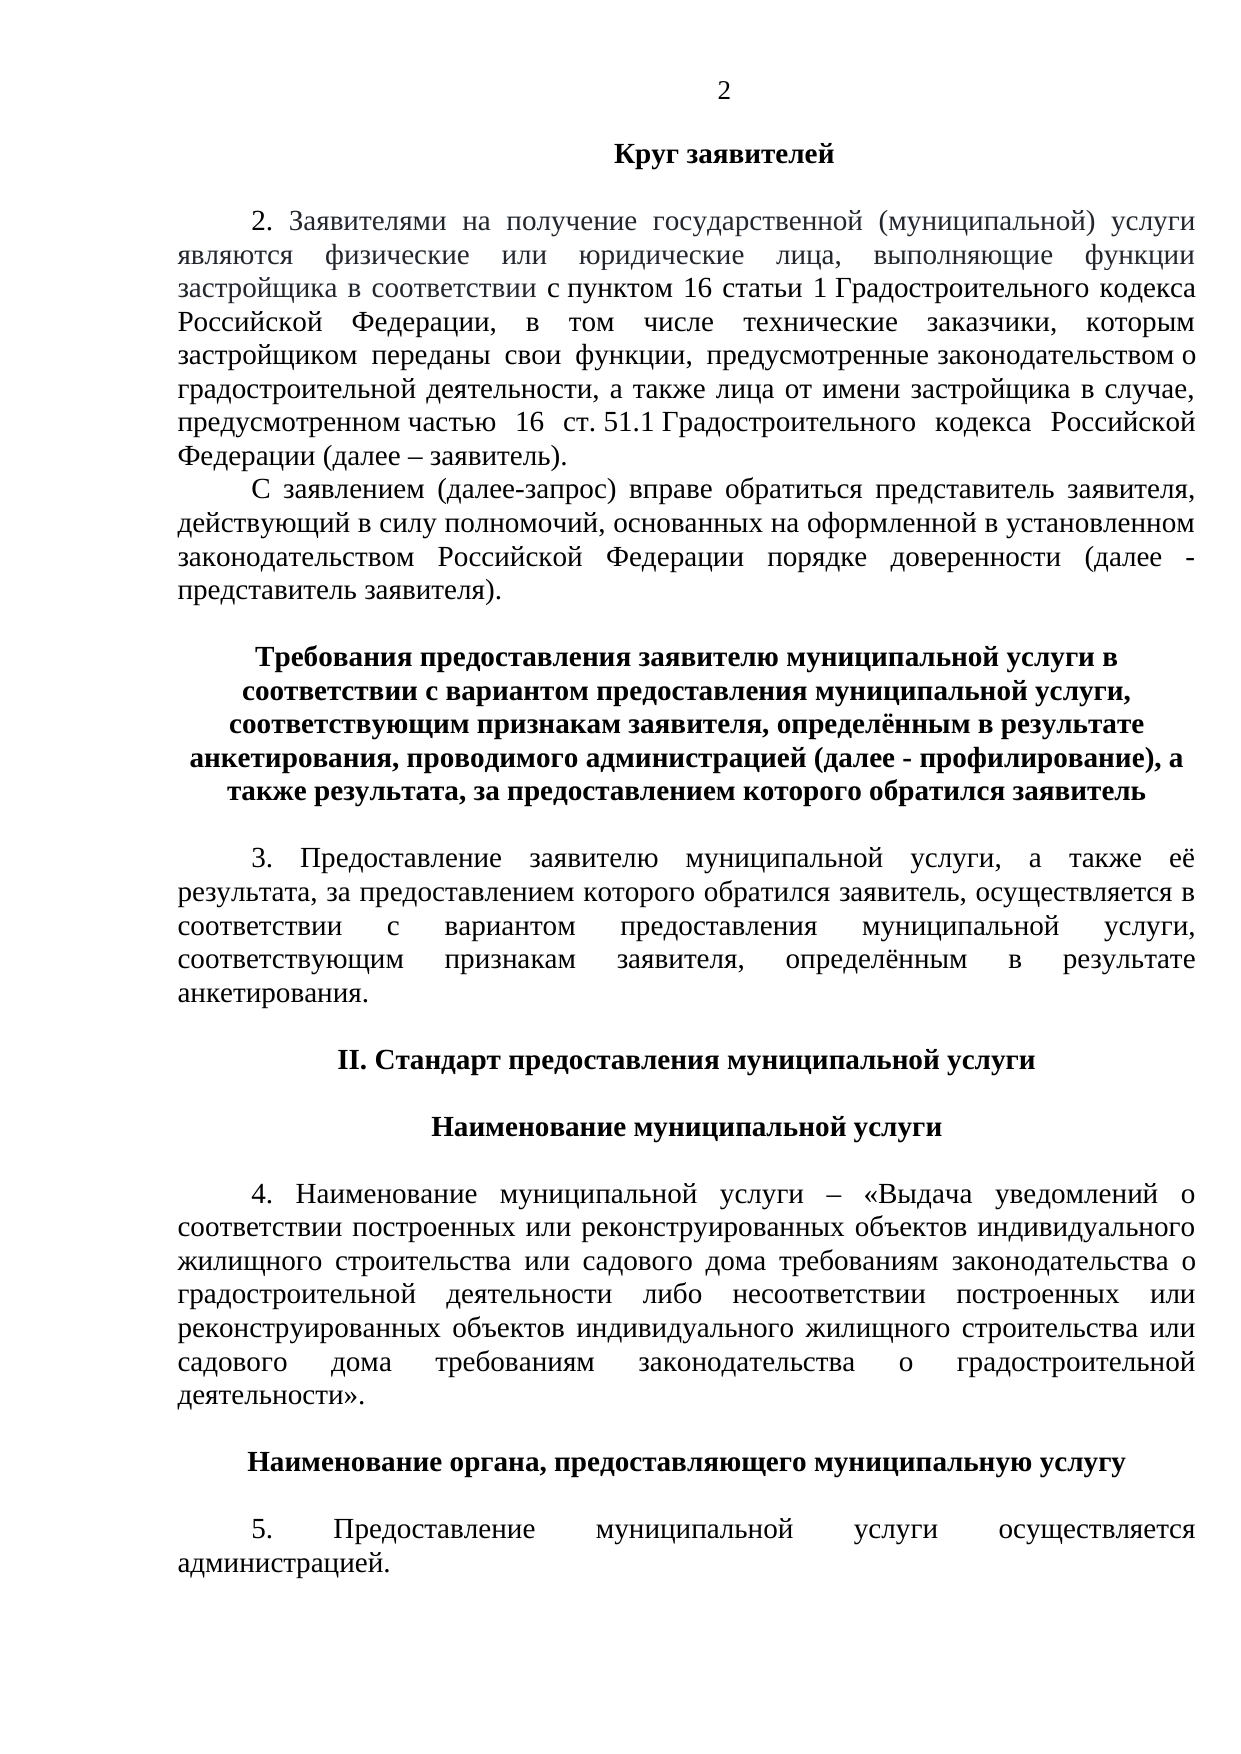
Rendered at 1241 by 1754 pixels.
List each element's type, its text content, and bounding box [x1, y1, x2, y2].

text 4. Наименование муниципальной услуги – «Выдача уведомлений о соответствии построенных или реконструированных объектов индивидуального жилищного строительства или садового дома требованиям законодательства о градостроительной деятельности либо несоответствии построенных или реконструированных объектов индивидуального жилищного строительства или садового дома требованиям законодательства о градостроительной деятельности». [177, 1176, 1196, 1411]
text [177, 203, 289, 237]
text 5. Предоставление муниципальной услуги осуществляется администрацией. [177, 1511, 1196, 1578]
text Требования предоставления заявителю муниципальной услуги в соответствии с вариантом предоставления муниципальной услуги, соответствующим признакам заявителя, определённым в результате анкетирования, проводимого администрацией (далее - профилирование), а также результата, за предоставлением которого обратился заявитель [177, 639, 1196, 807]
text 3. Предоставление заявителю муниципальной услуги, а также её результата, за предоставлением которого обратился заявитель, осуществляется в соответствии с вариантом предоставления муниципальной услуги, соответствующим признакам заявителя, определённым в результате анкетирования. [177, 841, 1196, 1008]
subtitle Круг заявителей [177, 136, 1196, 170]
text С заявлением (далее-запрос) вправе обратиться представитель заявителя, действующий в силу полномочий, основанных на оформленной в установленном законодательством Российской Федерации порядке доверенности (далее - представитель заявителя). [177, 472, 1196, 606]
text II. Стандарт предоставления муниципальной услуги [177, 1042, 1196, 1075]
text Наименование муниципальной услуги [177, 1109, 1196, 1142]
text Наименование органа, предоставляющего муниципальную услугу [177, 1444, 1196, 1478]
